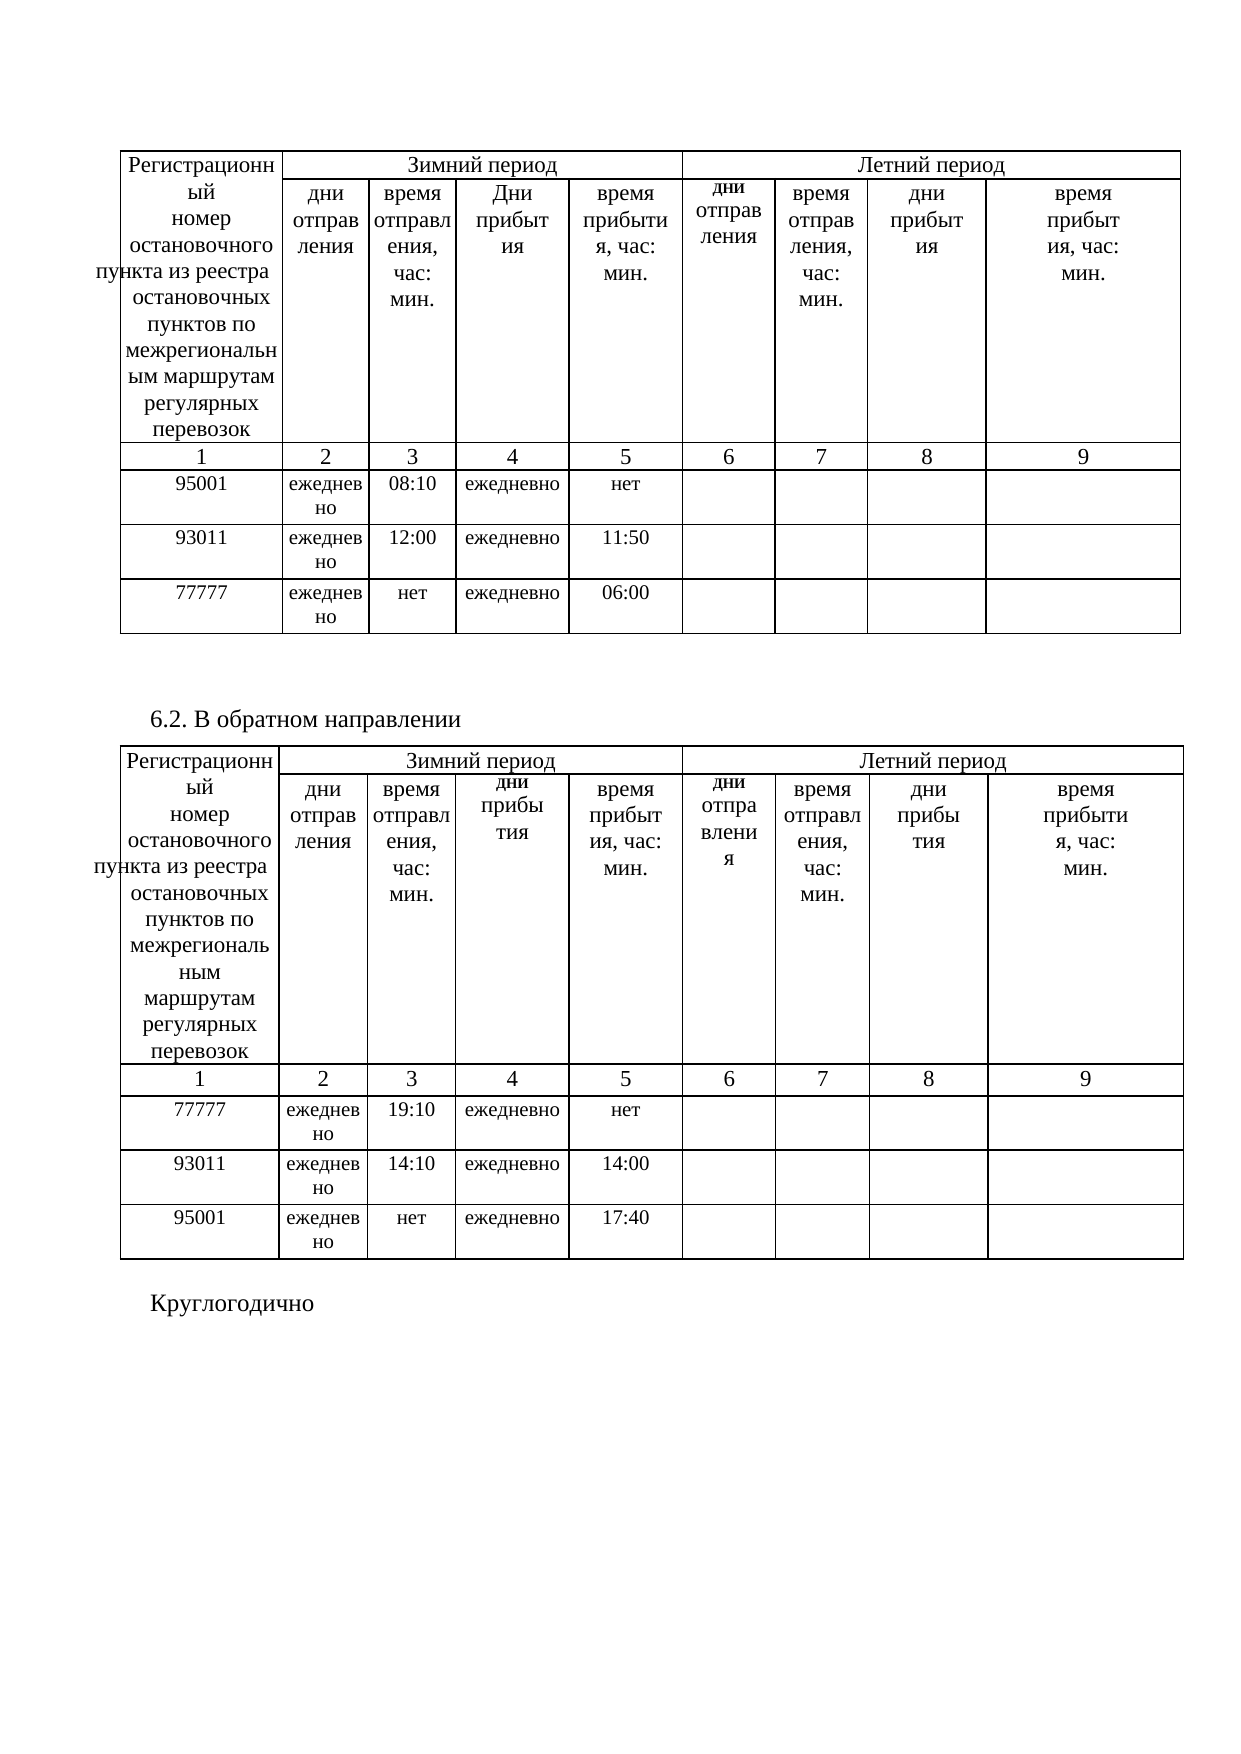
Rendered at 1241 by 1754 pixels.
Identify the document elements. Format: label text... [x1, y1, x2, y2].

table_cell [776, 580, 867, 632]
table_header Летний период [683, 747, 1183, 773]
table_cell 93011 [121, 525, 282, 578]
table_cell [989, 1205, 1183, 1258]
table_cell 9 [987, 443, 1180, 469]
table_cell 9 [989, 1065, 1183, 1095]
table_cell ДНИ прибы тия [456, 775, 568, 1063]
table_cell нет [368, 1205, 455, 1258]
table_cell ежедневно [456, 1205, 568, 1258]
table_cell 08:10 [370, 471, 455, 524]
table_cell 17:40 [570, 1205, 682, 1258]
table_cell [868, 525, 985, 578]
table_cell 7 [776, 1065, 869, 1095]
table_header Регистрационный номер остановочного пункта из реестра остановочных пунктов по межрегиональным маршрутам регулярных перевозок [121, 747, 278, 1063]
table_cell время отправл ения, час: мин. [368, 775, 455, 1063]
table_cell ежедневно [456, 1097, 568, 1149]
table_cell [870, 1205, 987, 1258]
table_cell 11:50 [570, 525, 682, 578]
table_cell время прибыти я, час: мин. [570, 180, 682, 441]
table_cell 6 [683, 443, 774, 469]
table_cell [776, 471, 867, 524]
table_cell [870, 1151, 987, 1204]
table_cell Дни прибыт ия [457, 180, 568, 441]
table_header Летний период [683, 152, 1180, 178]
table_cell 2 [283, 443, 368, 469]
table_cell 77777 [121, 1097, 278, 1149]
table_cell дни прибы тия [870, 775, 987, 1063]
table_cell [987, 580, 1180, 632]
table_cell дни прибыт ия [868, 180, 985, 441]
table_header Зимний период [280, 747, 682, 773]
table_cell [987, 525, 1180, 578]
table_cell 8 [870, 1065, 987, 1095]
table_cell 14:10 [368, 1151, 455, 1204]
table_cell время отправл ения, час: мин. [776, 775, 869, 1063]
table_cell время отправл ения, час: мин. [370, 180, 455, 441]
table_cell время прибыт ия, час: мин. [987, 180, 1180, 441]
table_cell [989, 1097, 1183, 1149]
table_cell время отправ ления, час: мин. [776, 180, 867, 441]
table_cell 6 [683, 1065, 775, 1095]
table_cell 1 [121, 1065, 278, 1095]
table_cell 95001 [121, 471, 282, 524]
table_cell 95001 [121, 1205, 278, 1258]
table_cell ежедневно [280, 1151, 367, 1204]
table_cell [776, 1097, 869, 1149]
table_cell 4 [457, 443, 568, 469]
table_cell 5 [570, 443, 682, 469]
table_cell [776, 525, 867, 578]
table_cell 19:10 [368, 1097, 455, 1149]
text Круглогодично [150, 1288, 1090, 1317]
table_cell 7 [776, 443, 867, 469]
table_cell 3 [368, 1065, 455, 1095]
table_header Зимний период [283, 152, 682, 178]
table_cell [776, 1151, 869, 1204]
table_cell дни отправ ления [283, 180, 368, 441]
table_cell время прибыт ия, час: мин. [570, 775, 682, 1063]
table_cell 14:00 [570, 1151, 682, 1204]
table_cell 2 [280, 1065, 367, 1095]
table_cell ежедневно [283, 525, 368, 578]
table_cell 5 [570, 1065, 682, 1095]
table_cell [776, 1205, 869, 1258]
table_cell [987, 471, 1180, 524]
table_cell 93011 [121, 1151, 278, 1204]
table_cell [683, 580, 774, 632]
table_cell ежедневно [280, 1205, 367, 1258]
table_cell ежедневно [457, 471, 568, 524]
table_cell 06:00 [570, 580, 682, 632]
table_cell [683, 1151, 775, 1204]
table_cell ежедневно [280, 1097, 367, 1149]
table_cell нет [570, 1097, 682, 1149]
table_cell 3 [370, 443, 455, 469]
table_cell ежедневно [283, 580, 368, 632]
table_cell 77777 [121, 580, 282, 632]
table_cell ежедневно [456, 1151, 568, 1204]
table_cell [989, 1151, 1183, 1204]
table_cell [683, 525, 774, 578]
table_cell нет [370, 580, 455, 632]
table_cell [683, 471, 774, 524]
table_cell [868, 471, 985, 524]
table_cell ежедневно [283, 471, 368, 524]
table_cell ежедневно [457, 525, 568, 578]
table_cell нет [570, 471, 682, 524]
table_cell [683, 1097, 775, 1149]
table_cell дни отправ ления [280, 775, 367, 1063]
table_cell ежедневно [457, 580, 568, 632]
table_header Регистрационный номер остановочного пункта из реестра остановочных пунктов по межрегиональным маршрутам регулярных перевозок [121, 152, 282, 441]
table_cell время прибыти я, час: мин. [989, 775, 1183, 1063]
table_cell 4 [456, 1065, 568, 1095]
table_cell 8 [868, 443, 985, 469]
table_cell [870, 1097, 987, 1149]
text 6.2. В обратном направлении [150, 704, 1090, 733]
table_cell 1 [121, 443, 282, 469]
table_cell 12:00 [370, 525, 455, 578]
table_cell [868, 580, 985, 632]
table_cell ДНИ отпра влени я [683, 775, 775, 1063]
table_cell [683, 1205, 775, 1258]
table_cell ДНИ отправ ления [683, 180, 774, 441]
